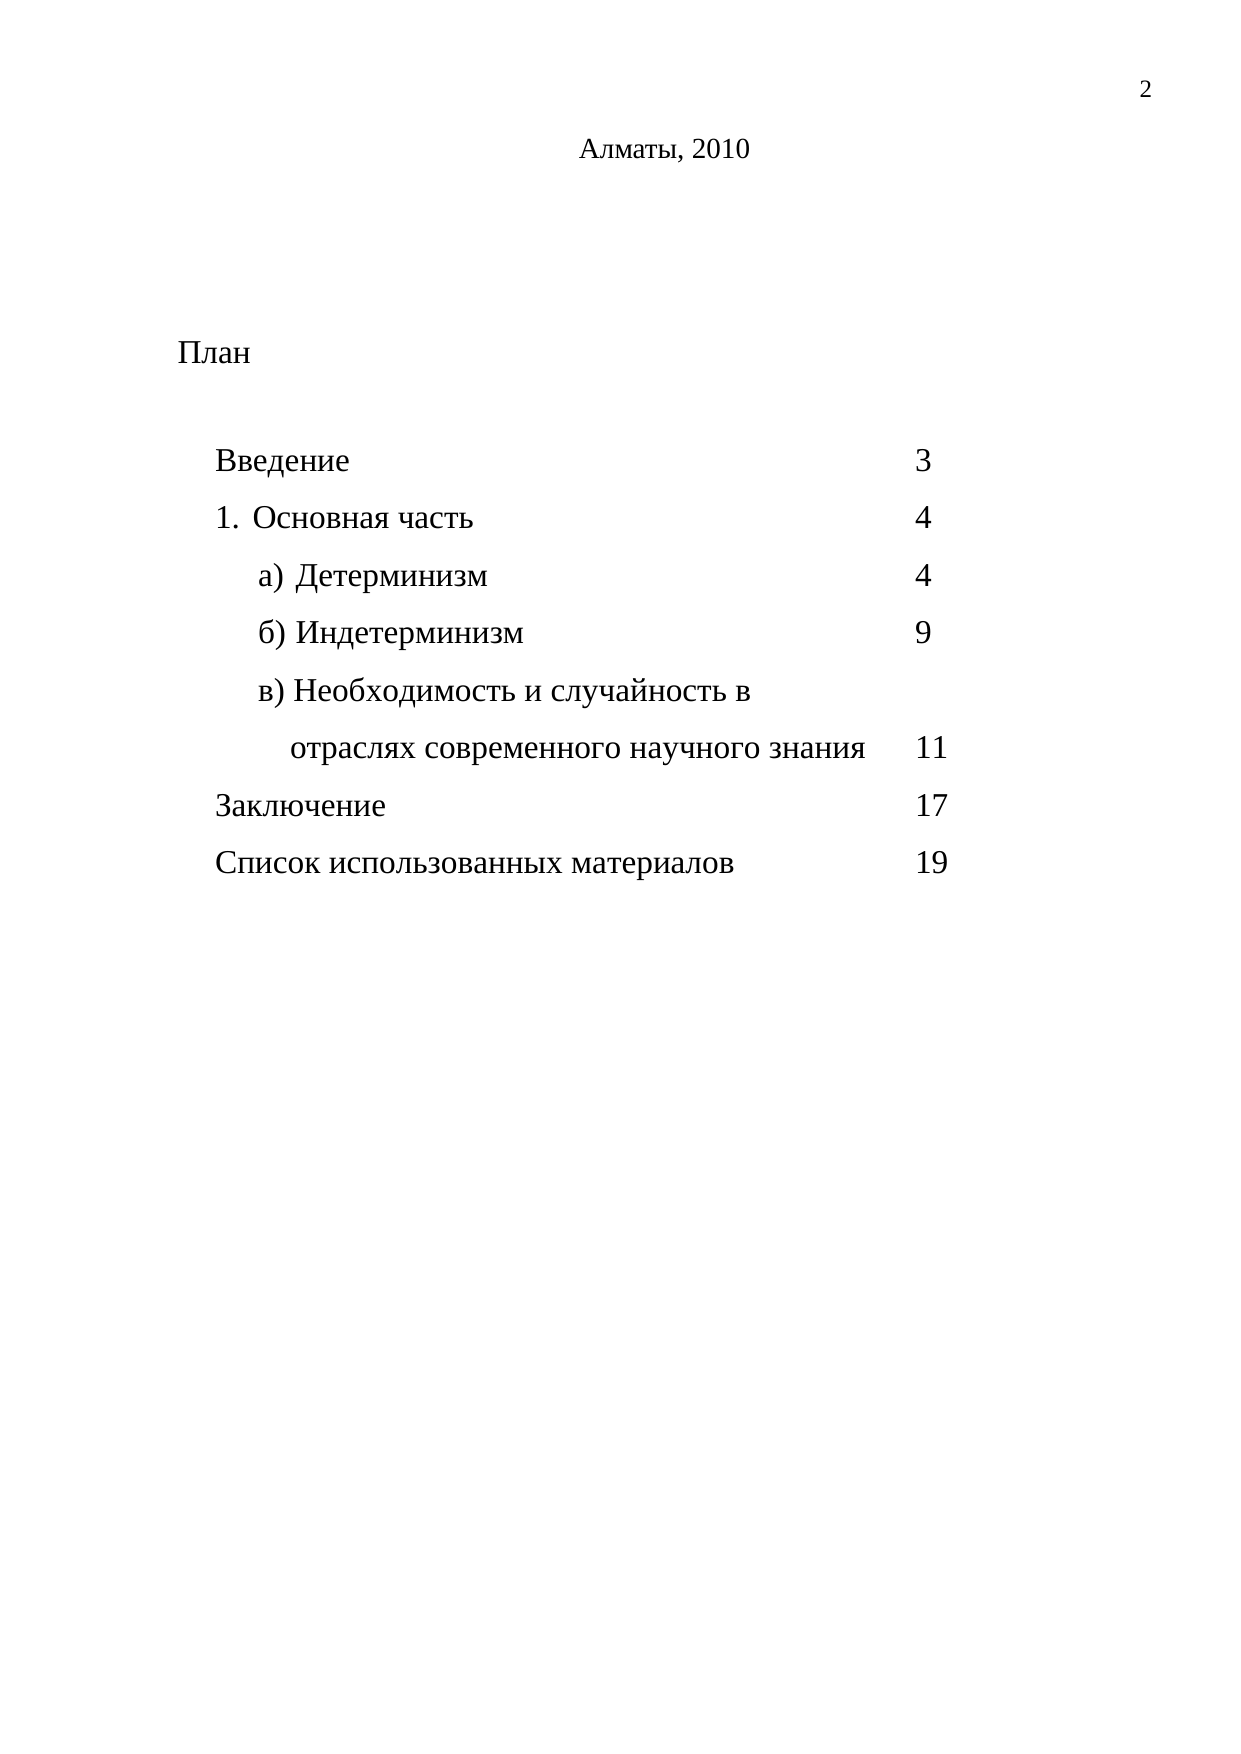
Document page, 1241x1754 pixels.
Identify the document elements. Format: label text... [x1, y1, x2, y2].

text Введение 3 [215, 440, 1152, 479]
text Алматы, 2010 [177, 131, 1152, 165]
list Индетерминизм 9 [258, 613, 1152, 651]
text Заключение 17 [215, 785, 1152, 824]
text Список использованных материалов 19 [215, 843, 1152, 881]
list Основная часть 4 [215, 498, 1152, 536]
text План [177, 332, 1152, 371]
text в) Необходимость и случайность в [258, 670, 1152, 709]
text отраслях современного научного знания 11 [290, 728, 1152, 766]
list Детерминизм 4 [258, 555, 1152, 594]
